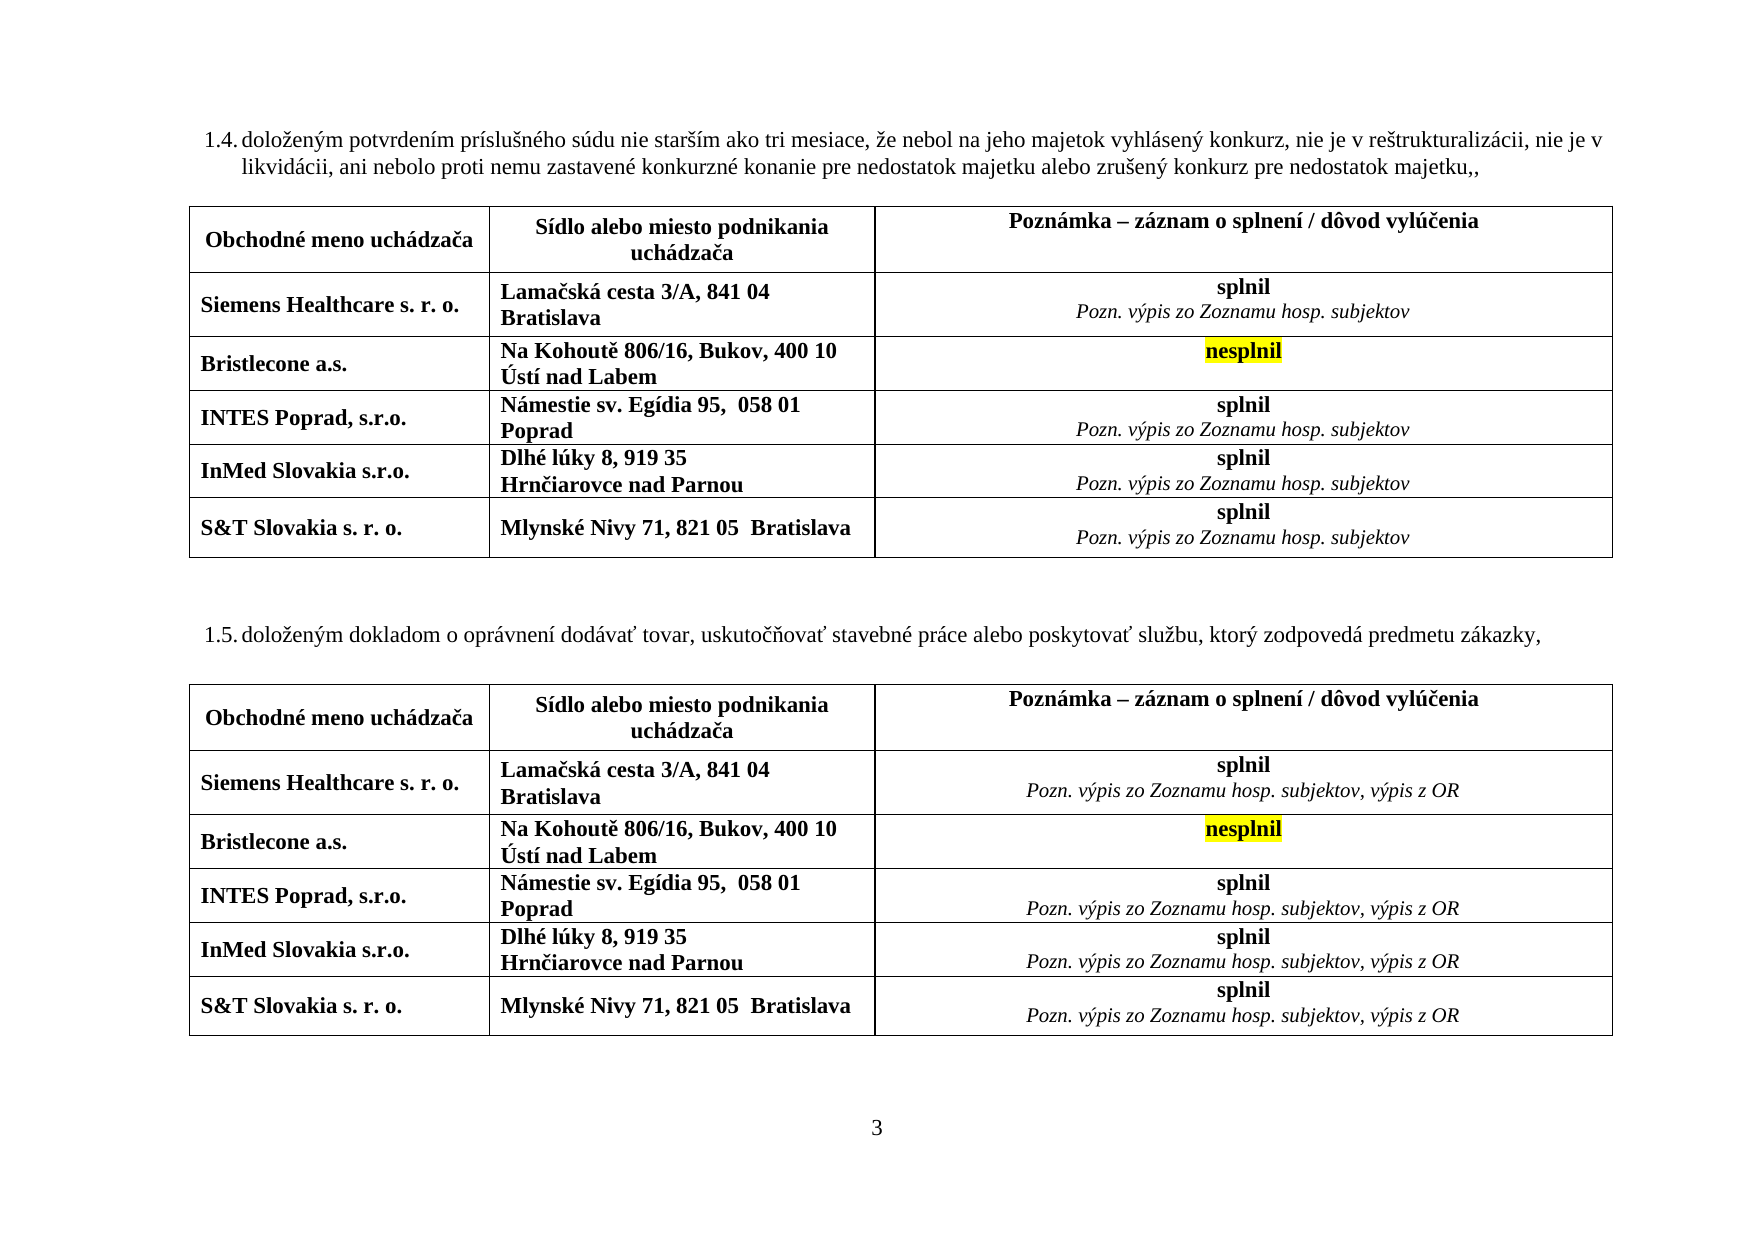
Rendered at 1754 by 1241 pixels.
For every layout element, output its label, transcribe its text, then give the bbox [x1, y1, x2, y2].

table_cell Mlynské Nivy 71, 821 05 Bratislava [490, 977, 874, 1035]
table_cell splnil Pozn. výpis zo Zoznamu hosp. subjektov [876, 273, 1612, 336]
table_cell splnil Pozn. výpis zo Zoznamu hosp. subjektov [876, 445, 1612, 497]
table_cell Mlynské Nivy 71, 821 05 Bratislava [490, 498, 874, 557]
table_cell nesplnil [876, 815, 1612, 868]
table_cell S&T Slovakia s. r. o. [190, 498, 489, 557]
table_cell Bristlecone a.s. [190, 815, 489, 868]
table_header Poznámka – záznam o splnení / dôvod vylúčenia [876, 207, 1612, 272]
table_cell Na Kohoutě 806/16, Bukov, 400 10 Ústí nad Labem [490, 815, 874, 868]
table_cell Siemens Healthcare s. r. o. [190, 751, 489, 814]
table_cell S&T Slovakia s. r. o. [190, 977, 489, 1035]
table_cell splnil Pozn. výpis zo Zoznamu hosp. subjektov [876, 498, 1612, 557]
table_cell Bristlecone a.s. [190, 337, 489, 390]
table_cell InMed Slovakia s.r.o. [190, 445, 489, 497]
table_cell nesplnil [876, 337, 1612, 390]
table_cell Námestie sv. Egídia 95, 058 01 Poprad [490, 391, 874, 443]
table_cell splnil Pozn. výpis zo Zoznamu hosp. subjektov, výpis z OR [876, 751, 1612, 814]
table_cell InMed Slovakia s.r.o. [190, 923, 489, 976]
table_cell INTES Poprad, s.r.o. [190, 869, 489, 922]
table_cell Námestie sv. Egídia 95, 058 01 Poprad [490, 869, 874, 922]
list doloženým potvrdením príslušného súdu nie starším ako tri mesiace, že nebol na jeho majetok vyhlásený konkurz, nie je v reštrukturalizácii, nie je v likvidácii, ani nebolo proti nemu zastavené konkurzné konanie pre nedostatok majetku alebo zrušený konkurz pre nedostatok majetku,, [204, 127, 1606, 179]
table_cell splnil Pozn. výpis zo Zoznamu hosp. subjektov, výpis z OR [876, 869, 1612, 922]
table_cell INTES Poprad, s.r.o. [190, 391, 489, 443]
table_cell splnil Pozn. výpis zo Zoznamu hosp. subjektov, výpis z OR [876, 977, 1612, 1035]
table_cell Lamačská cesta 3/A, 841 04 Bratislava [490, 751, 874, 814]
table_cell Dlhé lúky 8, 919 35 Hrnčiarovce nad Parnou [490, 923, 874, 976]
table_header Obchodné meno uchádzača [190, 207, 489, 272]
table_cell splnil Pozn. výpis zo Zoznamu hosp. subjektov [876, 391, 1612, 443]
table_cell Lamačská cesta 3/A, 841 04 Bratislava [490, 273, 874, 336]
table_cell Dlhé lúky 8, 919 35 Hrnčiarovce nad Parnou [490, 445, 874, 497]
list doloženým dokladom o oprávnení dodávať tovar, uskutočňovať stavebné práce alebo poskytovať službu, ktorý zodpovedá predmetu zákazky, [204, 621, 1606, 647]
table_header Poznámka – záznam o splnení / dôvod vylúčenia [876, 685, 1612, 750]
table_header Sídlo alebo miesto podnikania uchádzača [490, 207, 874, 272]
table_cell Siemens Healthcare s. r. o. [190, 273, 489, 336]
table_cell Na Kohoutě 806/16, Bukov, 400 10 Ústí nad Labem [490, 337, 874, 390]
table_cell splnil Pozn. výpis zo Zoznamu hosp. subjektov, výpis z OR [876, 923, 1612, 976]
table_header Obchodné meno uchádzača [190, 685, 489, 750]
table_header Sídlo alebo miesto podnikania uchádzača [490, 685, 874, 750]
